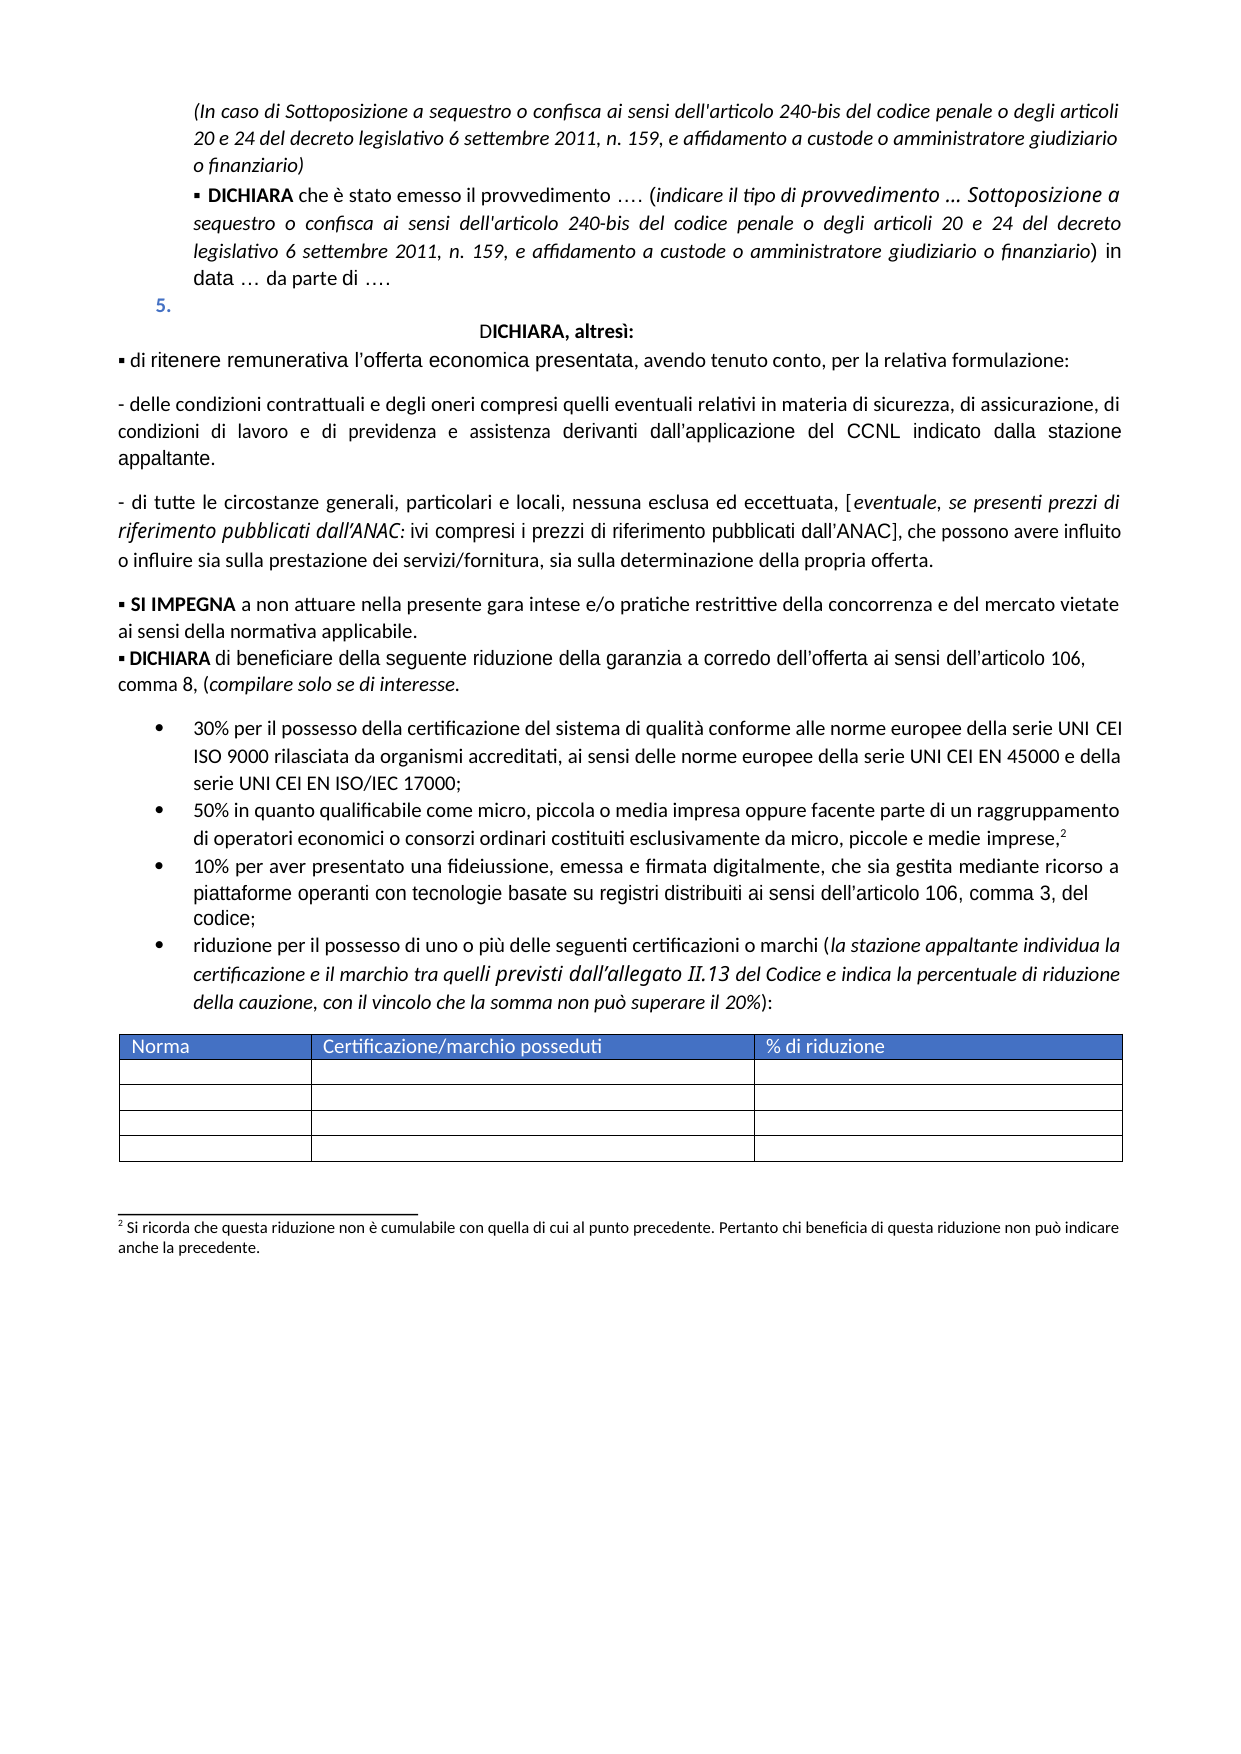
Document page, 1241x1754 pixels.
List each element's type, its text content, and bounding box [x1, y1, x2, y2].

table_cell [312, 1085, 754, 1110]
list 50% in quanto qualificabile come micro, piccola o media impresa oppure facente parte di un raggruppamento di operatori economici o consorzi ordinari costituiti esclusivamente da micro, piccole e medie imprese,2 [156, 798, 1122, 851]
table_cell [755, 1060, 1122, 1084]
list di tutte le circostanze generali, particolari e locali, nessuna esclusa ed eccettuata, [eventuale, se presenti prezzi di riferimento pubblicati dall’ANAC: ivi compresi i prezzi di riferimento pubblicati dall’ANAC], che possono avere influito o influire sia sulla prestazione dei servizi/fornitura, sia sulla determinazione della propria offerta. [118, 489, 1122, 572]
list 30% per il possesso della certificazione del sistema di qualità conforme alle norme europee della serie UNI CEI ISO 9000 rilasciata da organismi accreditati, ai sensi delle norme europee della serie UNI CEI EN 45000 e della serie UNI CEI EN ISO/IEC 17000; [156, 716, 1122, 796]
table_cell [120, 1085, 311, 1110]
list SI IMPEGNA a non attuare nella presente gara intese e/o pratiche restrittive della concorrenza e del mercato vietate ai sensi della normativa applicabile. [118, 591, 1121, 643]
list riduzione per il possesso di uno o più delle seguenti certificazioni o marchi (la stazione appaltante individua la certificazione e il marchio tra quelli previsti dall’allegato II.13 del Codice e indica la percentuale di riduzione della cauzione, con il vincolo che la somma non può superare il 20%): [156, 932, 1123, 1015]
table_header Norma [120, 1035, 311, 1059]
table_header % di riduzione [755, 1035, 1122, 1059]
table_cell [312, 1111, 754, 1135]
text 2 Si ricorda che questa riduzione non è cumulabile con quella di cui al punto precedente. Pertanto chi beneficia di questa riduzione non può indicare anche la precedente. [118, 1217, 1122, 1258]
list delle condizioni contrattuali e degli oneri compresi quelli eventuali relativi in materia di sicurezza, di assicurazione, di condizioni di lavoro e di previdenza e assistenza derivanti dall’applicazione del CCNL indicato dalla stazione appaltante. [118, 391, 1122, 471]
list di ritenere remunerativa l’offerta economica presentata, avendo tenuto conto, per la relativa formulazione: [118, 347, 1136, 372]
table_cell [755, 1111, 1122, 1135]
text (In caso di Sottoposizione a sequestro o confisca ai sensi dell'articolo 240-bis del codice penale o degli articoli 20 e 24 del decreto legislativo 6 settembre 2011, n. 159, e affidamento a custode o amministratore giudiziario o finanziario) [193, 98, 1122, 178]
list DICHIARA che è stato emesso il provvedimento …. (indicare il tipo di provvedimento … Sottoposizione a sequestro o confisca ai sensi dell'articolo 240-bis del codice penale o degli articoli 20 e 24 del decreto legislativo 6 settembre 2011, n. 159, e affidamento a custode o amministratore giudiziario o finanziario) in data … da parte di …. [193, 180, 1123, 291]
table_cell [312, 1136, 754, 1161]
text piattaforme operanti con tecnologie basate su registri distribuiti ai sensi dell’articolo 106, comma 3, del codice; [193, 881, 1136, 930]
table_cell [120, 1111, 311, 1135]
table_cell [120, 1136, 311, 1161]
subtitle DICHIARA, altresì: [193, 318, 1136, 343]
list 10% per aver presentato una fideiussione, emessa e firmata digitalmente, che sia gestita mediante ricorso a [155, 852, 1136, 879]
table_cell [755, 1136, 1122, 1161]
table_header Certificazione/marchio posseduti [312, 1035, 754, 1059]
table_cell [312, 1060, 754, 1084]
table_cell [120, 1060, 311, 1084]
list DICHIARA di beneficiare della seguente riduzione della garanzia a corredo dell’offerta ai sensi dell’articolo 106, comma 8, (compilare solo se di interesse. [118, 645, 1122, 697]
table_cell [755, 1085, 1122, 1110]
